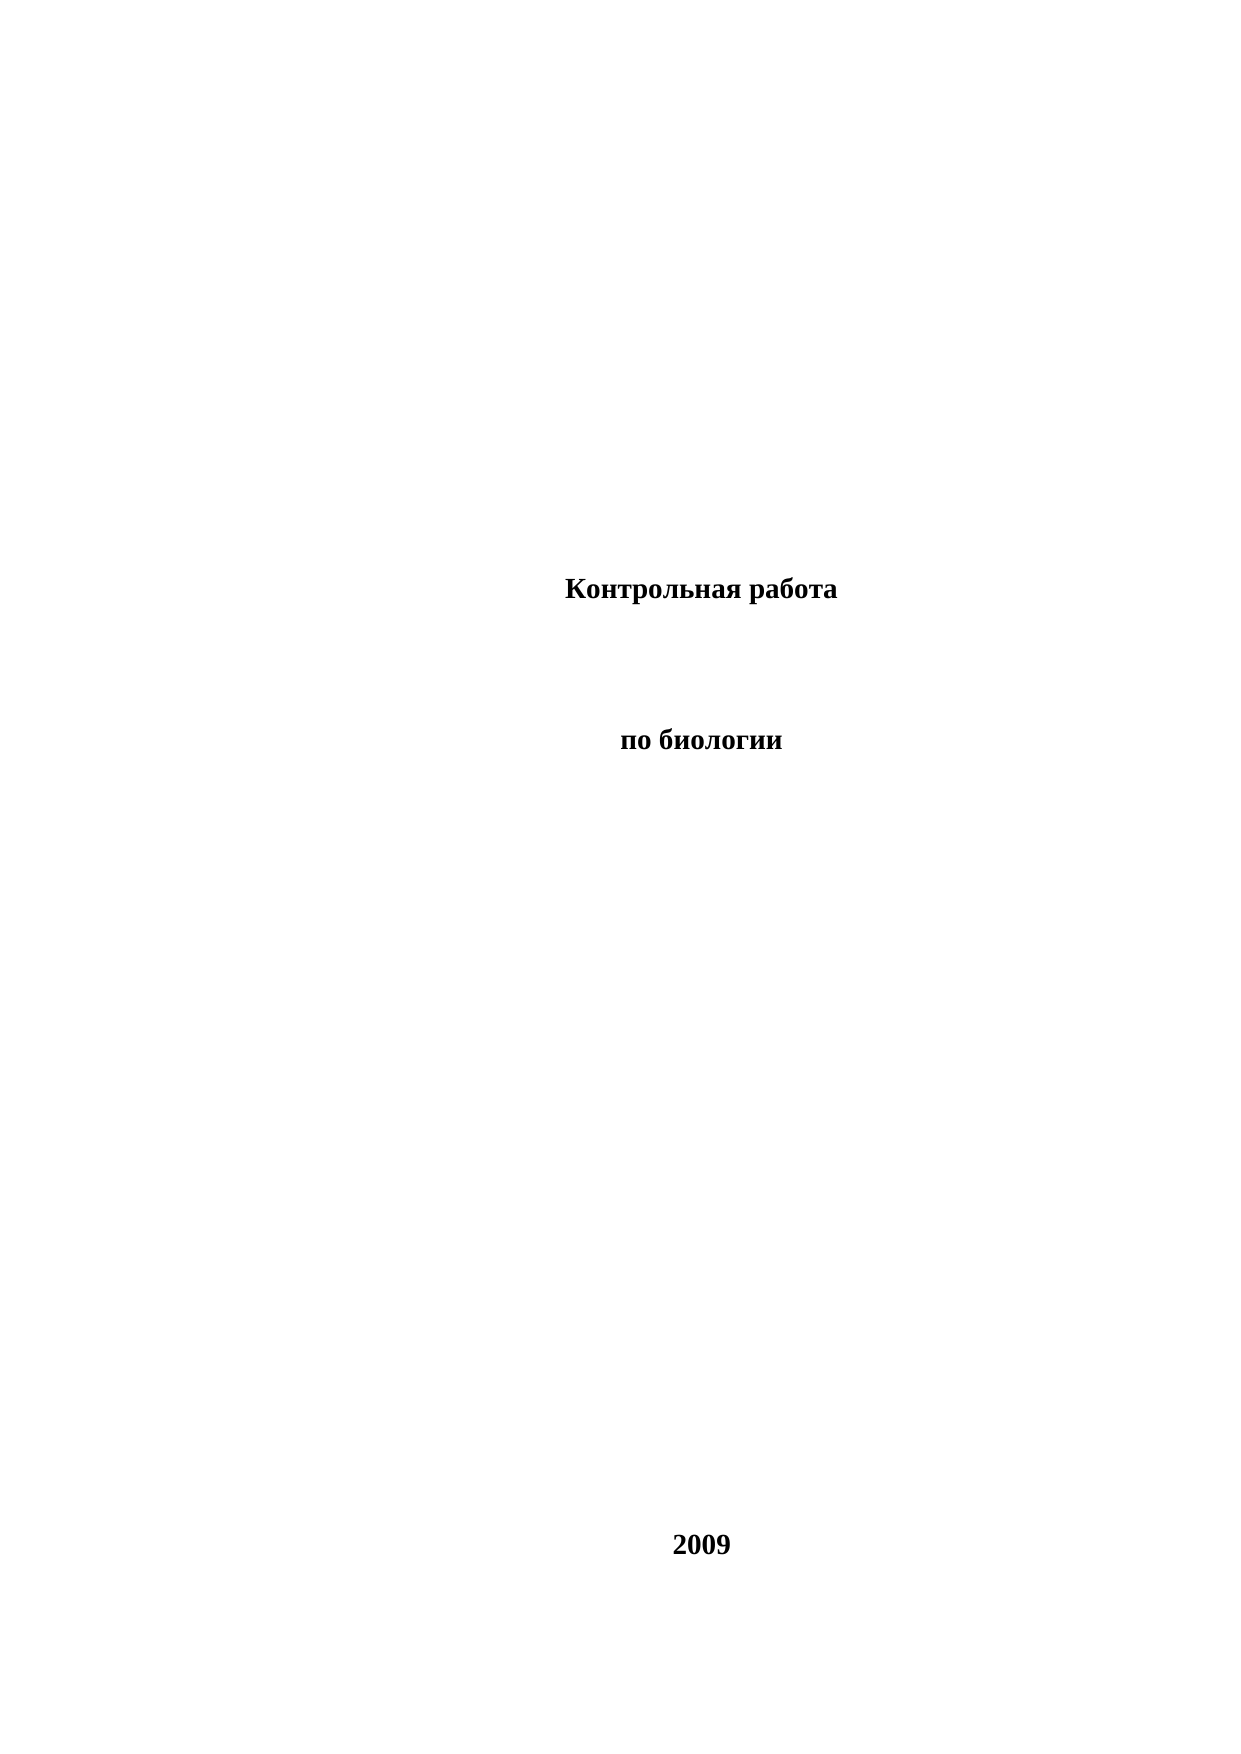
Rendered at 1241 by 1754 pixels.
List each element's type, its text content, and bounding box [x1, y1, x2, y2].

text Контрольная работа [177, 571, 1152, 604]
text 2009 [177, 1527, 1152, 1560]
text по биологии [177, 722, 1152, 755]
